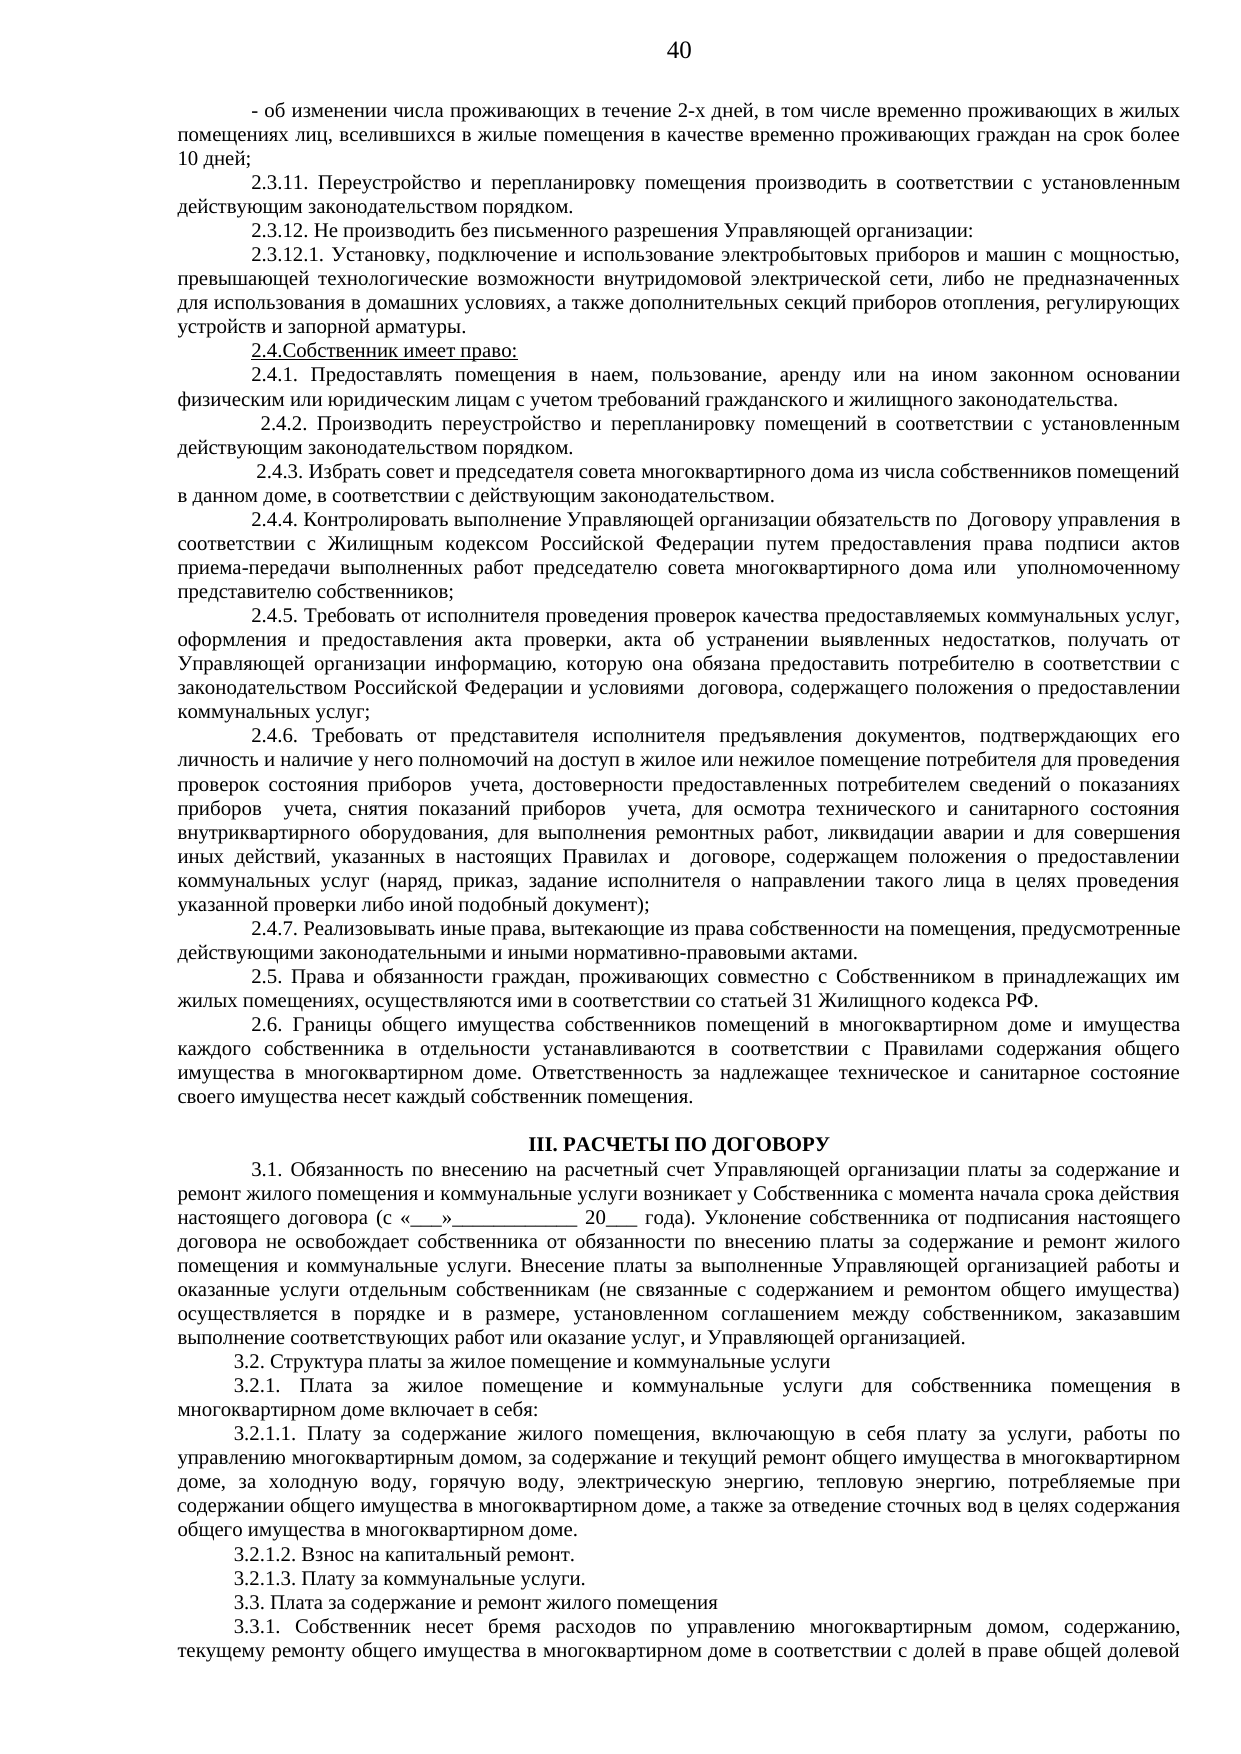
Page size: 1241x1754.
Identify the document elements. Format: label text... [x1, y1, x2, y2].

text 3.2.1.1. Плату за содержание жилого помещения, включающую в себя плату за услуги, работы по управлению многоквартирным домом, за содержание и текущий ремонт общего имущества в многоквартирном доме, за холодную воду, горячую воду, электрическую энергию, тепловую энергию, потребляемые при содержании общего имущества в многоквартирном доме, а также за отведение сточных вод в целях содержания общего имущества в многоквартирном доме. [177, 1421, 1181, 1541]
text 2.3.12. Не производить без письменного разрешения Управляющей организации: [177, 218, 1181, 242]
text 2.4.6. Требовать от представителя исполнителя предъявления документов, подтверждающих его личность и наличие у него полномочий на доступ в жилое или нежилое помещение потребителя для проведения проверок состояния приборов учета, достоверности предоставленных потребителем сведений о показаниях приборов учета, снятия показаний приборов учета, для осмотра технического и санитарного состояния внутриквартирного оборудования, для выполнения ремонтных работ, ликвидации аварии и для совершения иных действий, указанных в настоящих Правилах и договоре, содержащем положения о предоставлении коммунальных услуг (наряд, приказ, задание исполнителя о направлении такого лица в целях проведения указанной проверки либо иной подобный документ); [177, 723, 1181, 916]
text 3.2. Структура платы за жилое помещение и коммунальные услуги [177, 1349, 1181, 1373]
text 2.4.7. Реализовывать иные права, вытекающие из права собственности на помещения, предусмотренные действующими законодательными и иными нормативно-правовыми актами. [177, 916, 1181, 964]
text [177, 1614, 1181, 1662]
text 2.3.11. Переустройство и перепланировку помещения производить в соответствии с установленным действующим законодательством порядком. [177, 170, 1181, 218]
text 2.4.2. Производить переустройство и перепланировку помещений в соответствии с установленным действующим законодательством порядком. [177, 411, 1181, 459]
text - об изменении числа проживающих в течение 2-х дней, в том числе временно проживающих в жилых помещениях лиц, вселившихся в жилые помещения в качестве временно проживающих граждан на срок более 10 дней; [177, 98, 1181, 170]
text 2.4.4. Контролировать выполнение Управляющей организации обязательств по Договору управления в соответствии с Жилищным кодексом Российской Федерации путем предоставления права подписи актов приема-передачи выполненных работ председателю совета многоквартирного дома или уполномоченному представителю собственников; [177, 507, 1181, 603]
text 2.6. Границы общего имущества собственников помещений в многоквартирном доме и имущества каждого собственника в отдельности устанавливаются в соответствии с Правилами содержания общего имущества в многоквартирном доме. Ответственность за надлежащее техническое и санитарное состояние своего имущества несет каждый собственник помещения. [177, 1012, 1181, 1108]
text III. РАСЧЕТЫ ПО ДОГОВОРУ [177, 1132, 1181, 1156]
text 3.1. Обязанность по внесению на расчетный счет Управляющей организации платы за содержание и ремонт жилого помещения и коммунальные услуги возникает у Собственника с момента начала срока действия настоящего договора (с «___»____________ 20___ года). Уклонение собственника от подписания настоящего договора не освобождает собственника от обязанности по внесению платы за содержание и ремонт жилого помещения и коммунальные услуги. Внесение платы за выполненные Управляющей организацией работы и оказанные услуги отдельным собственникам (не связанные с содержанием и ремонтом общего имущества) осуществляется в порядке и в размере, установленном соглашением между собственником, заказавшим выполнение соответствующих работ или оказание услуг, и Управляющей организацией. [177, 1156, 1181, 1349]
text 3.2.1.2. Взнос на капитальный ремонт. [177, 1541, 1181, 1566]
text 3.3. Плата за содержание и ремонт жилого помещения [177, 1589, 1181, 1614]
text 3.2.1.3. Плату за коммунальные услуги. [177, 1566, 1181, 1589]
text 2.4.Собственник имеет право: [177, 338, 1181, 362]
text 2.4.1. Предоставлять помещения в наем, пользование, аренду или на ином законном основании физическим или юридическим лицам с учетом требований гражданского и жилищного законодательства. [177, 362, 1181, 411]
text 2.4.3. Избрать совет и председателя совета многоквартирного дома из числа собственников помещений в данном доме, в соответствии с действующим законодательством. [177, 459, 1181, 507]
text 3.2.1. Плата за жилое помещение и коммунальные услуги для собственника помещения в многоквартирном доме включает в себя: [177, 1373, 1181, 1421]
text 2.4.5. Требовать от исполнителя проведения проверок качества предоставляемых коммунальных услуг, оформления и предоставления акта проверки, акта об устранении выявленных недостатков, получать от Управляющей организации информацию, которую она обязана предоставить потребителю в соответствии с законодательством Российской Федерации и условиями договора, содержащего положения о предоставлении коммунальных услуг; [177, 603, 1181, 723]
text 2.3.12.1. Установку, подключение и использование электробытовых приборов и машин с мощностью, превышающей технологические возможности внутридомовой электрической сети, либо не предназначенных для использования в домашних условиях, а также дополнительных секций приборов отопления, регулирующих устройств и запорной арматуры. [177, 242, 1181, 338]
text 2.5. Права и обязанности граждан, проживающих совместно с Собственником в принадлежащих им жилых помещениях, осуществляются ими в соответствии со статьей 31 Жилищного кодекса РФ. [177, 964, 1181, 1012]
